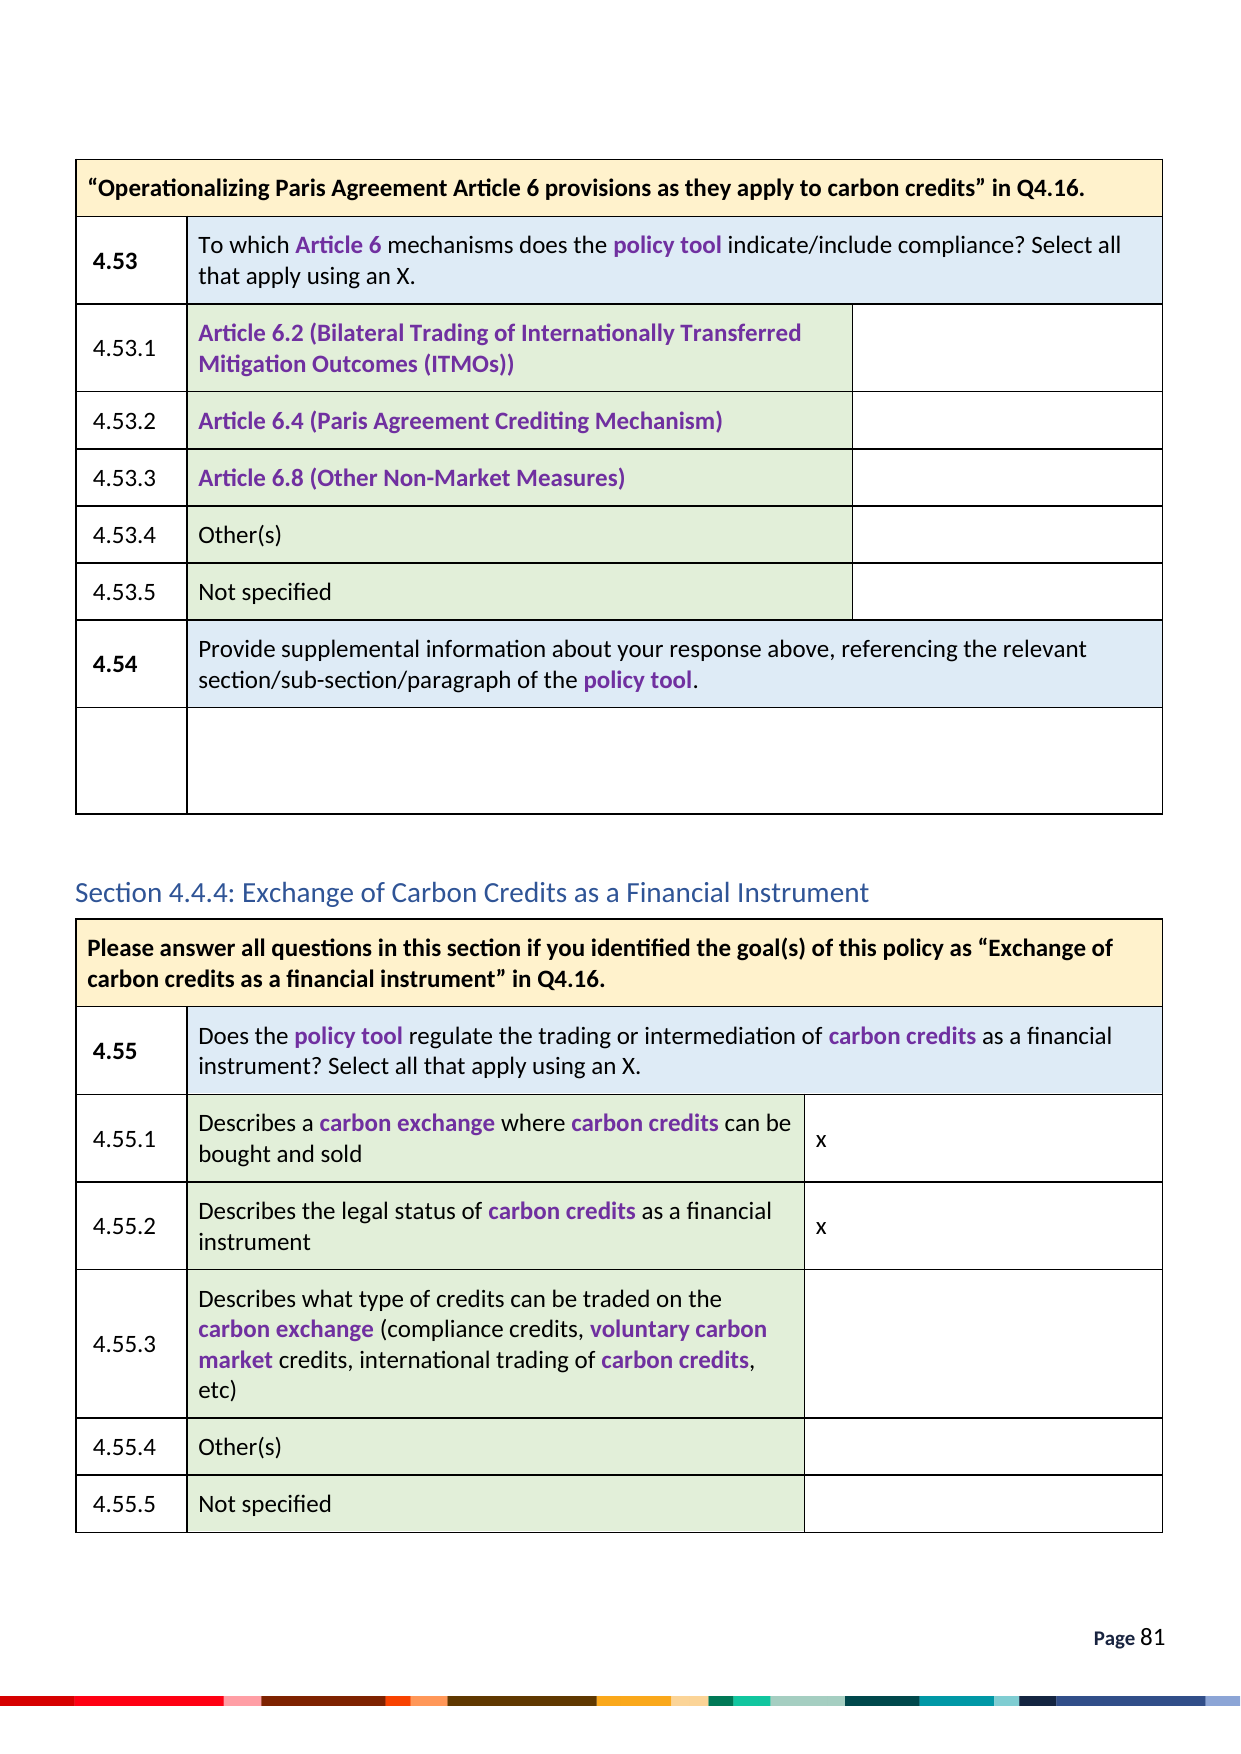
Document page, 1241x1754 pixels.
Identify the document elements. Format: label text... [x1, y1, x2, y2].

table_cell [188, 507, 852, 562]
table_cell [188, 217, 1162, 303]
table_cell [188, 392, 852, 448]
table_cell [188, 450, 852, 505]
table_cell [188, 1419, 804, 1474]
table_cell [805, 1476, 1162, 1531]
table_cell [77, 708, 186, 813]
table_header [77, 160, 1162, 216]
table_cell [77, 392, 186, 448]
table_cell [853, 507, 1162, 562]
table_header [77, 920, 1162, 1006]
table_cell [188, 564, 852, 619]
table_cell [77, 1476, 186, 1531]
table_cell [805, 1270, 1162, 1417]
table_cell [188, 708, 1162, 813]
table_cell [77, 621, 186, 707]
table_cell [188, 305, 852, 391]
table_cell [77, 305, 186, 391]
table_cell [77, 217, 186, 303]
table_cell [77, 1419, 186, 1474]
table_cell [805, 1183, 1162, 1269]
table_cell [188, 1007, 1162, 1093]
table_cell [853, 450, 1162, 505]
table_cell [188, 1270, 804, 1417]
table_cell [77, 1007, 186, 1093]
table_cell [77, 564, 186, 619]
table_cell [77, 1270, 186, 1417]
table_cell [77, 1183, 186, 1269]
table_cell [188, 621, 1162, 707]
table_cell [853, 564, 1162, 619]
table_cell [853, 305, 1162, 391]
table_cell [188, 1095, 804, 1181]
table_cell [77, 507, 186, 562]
subtitle Section 4.4.4: Exchange of Carbon Credits as a Financial Instrument [75, 874, 1165, 910]
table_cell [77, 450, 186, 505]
picture [0, 1696, 1241, 1706]
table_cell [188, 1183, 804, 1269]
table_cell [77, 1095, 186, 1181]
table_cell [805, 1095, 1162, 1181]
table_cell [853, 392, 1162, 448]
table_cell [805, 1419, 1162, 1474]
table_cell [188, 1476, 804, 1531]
